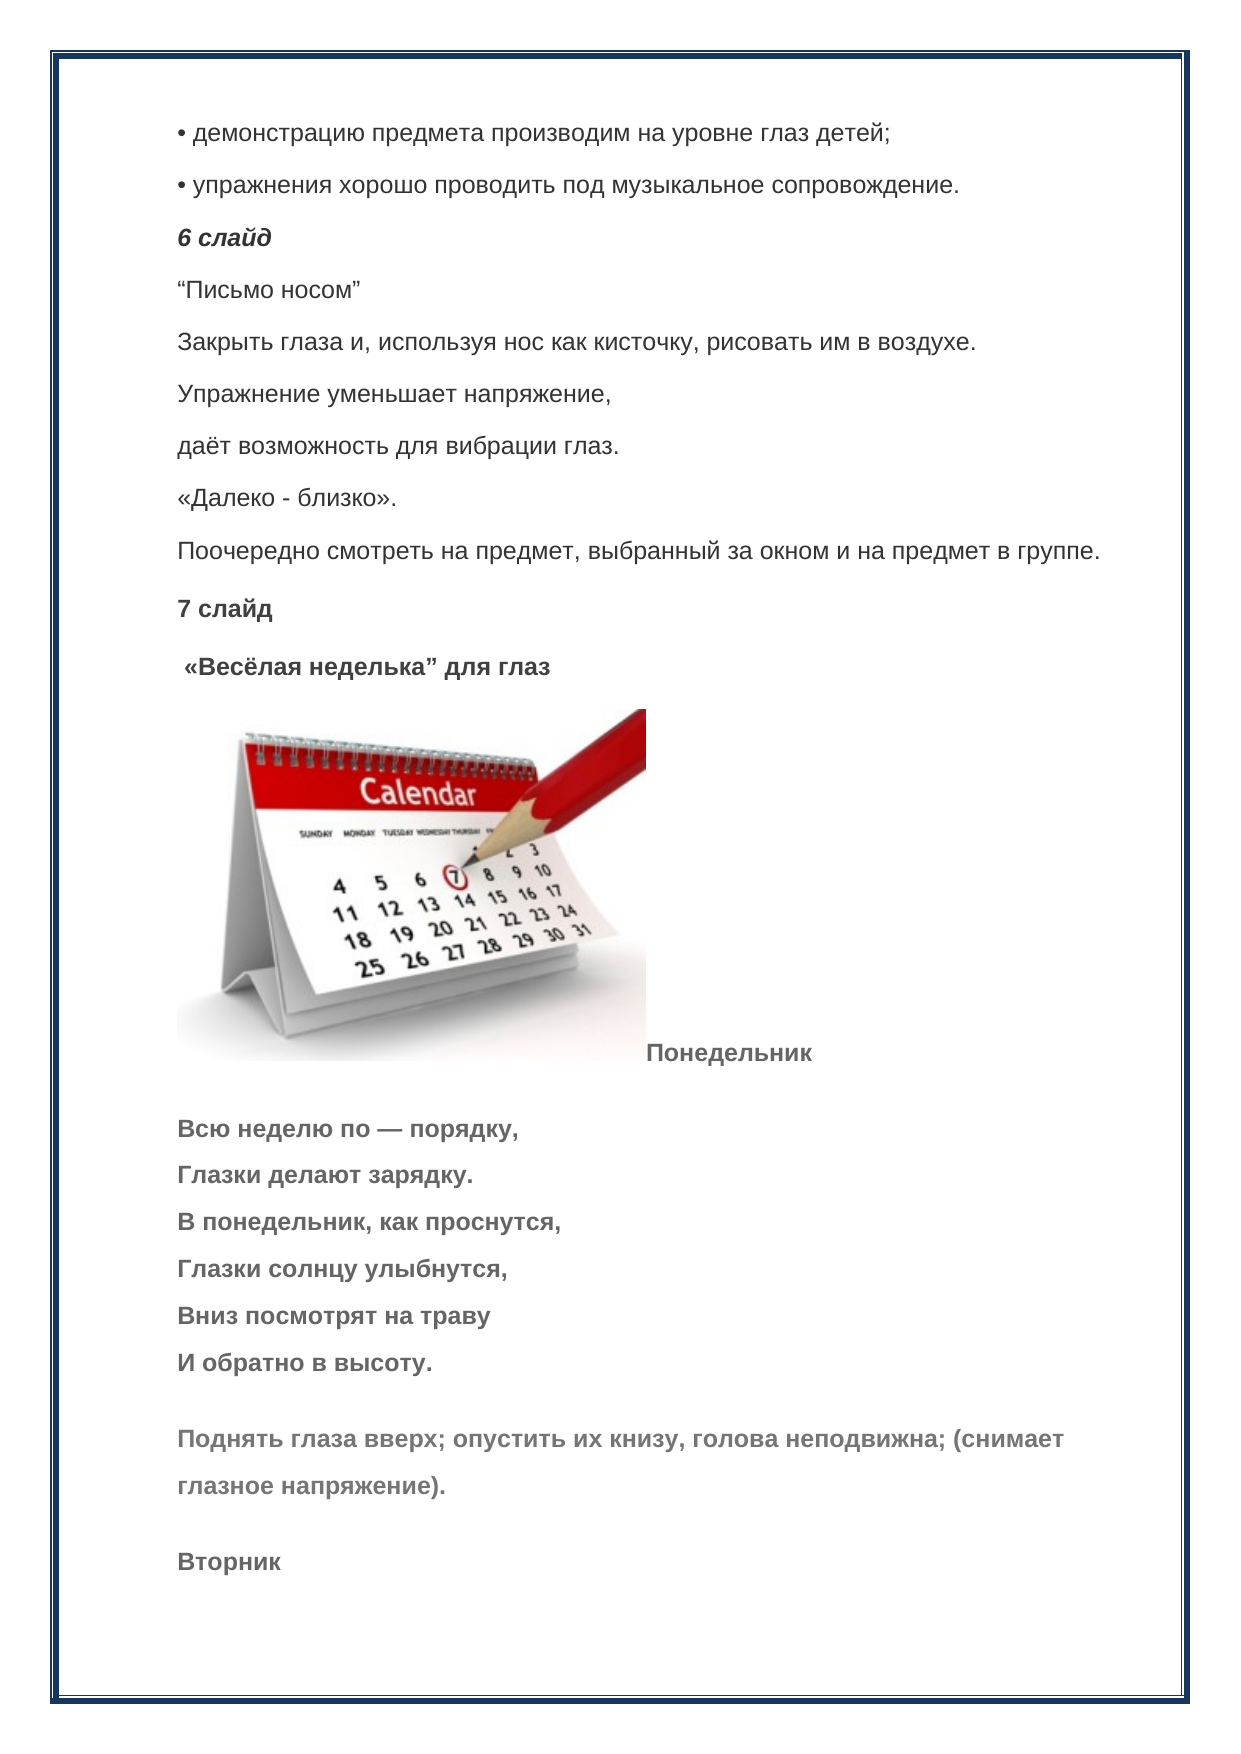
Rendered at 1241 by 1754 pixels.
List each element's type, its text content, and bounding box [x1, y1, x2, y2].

text Закрыть глаза и, используя нос как кисточку, рисовать им в воздухе. [177, 327, 1152, 356]
text • демонстрацию предмета производим на уровне глаз детей; [177, 118, 1152, 147]
text «Далеко - близко». [177, 483, 1152, 512]
text Вторник [177, 1529, 1152, 1576]
text 6 слайд [177, 222, 1152, 251]
text даёт возможность для вибрации глаз. [177, 431, 1152, 460]
text Всю неделю по — порядку, Глазки делают зарядку. В понедельник, как проснутся, Глазки солнцу улыбнутся, Вниз посмотрят на траву И обратно в высоту. [177, 1095, 1152, 1377]
text Поднять глаза вверх; опустить их книзу, голова неподвижна; (снимает глазное напряжение). [177, 1406, 1152, 1499]
text «Весёлая неделька” для глаз [177, 651, 1152, 680]
text Поочередно смотреть на предмет, выбранный за окном и на предмет в группе. [177, 536, 1152, 564]
picture [177, 709, 646, 1061]
text • упражнения хорошо проводить под музыкальное сопровождение. [177, 170, 1152, 199]
text “Письмо носом” [177, 275, 1152, 303]
text 7 слайд [177, 593, 1152, 622]
text Упражнение уменьшает напряжение, [177, 379, 1152, 408]
